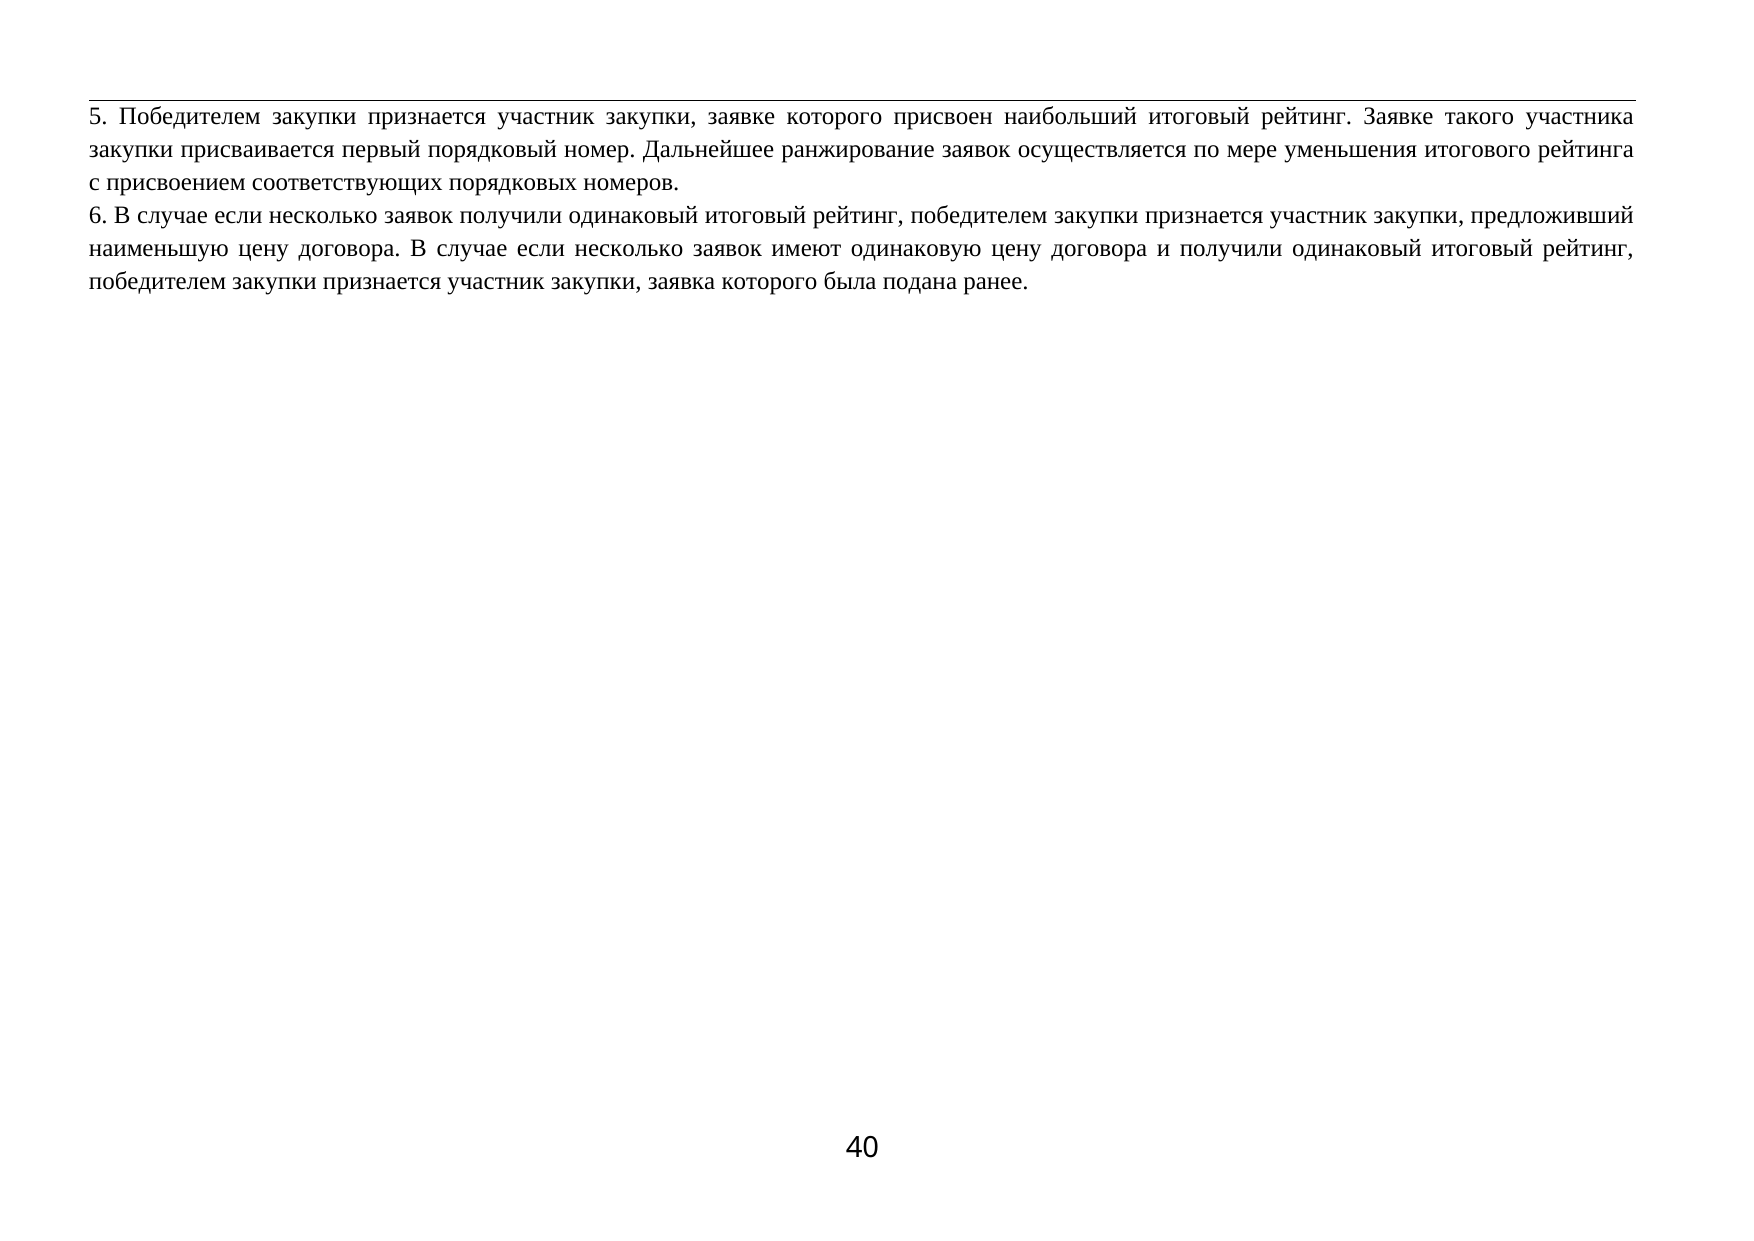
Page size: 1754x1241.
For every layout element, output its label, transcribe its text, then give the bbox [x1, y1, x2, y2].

text 6. В случае если несколько заявок получили одинаковый итоговый рейтинг, победителем закупки признается участник закупки, предложивший наименьшую цену договора. В случае если несколько заявок имеют одинаковую цену договора и получили одинаковый итоговый рейтинг, победителем закупки признается участник закупки, заявка которого была подана ранее. [89, 200, 1636, 295]
text 5. Победителем закупки признается участник закупки, заявке которого присвоен наибольший итоговый рейтинг. Заявке такого участника закупки присваивается первый порядковый номер. Дальнейшее ранжирование заявок осуществляется по мере уменьшения итогового рейтинга с присвоением соответствующих порядковых номеров. [89, 101, 1636, 196]
